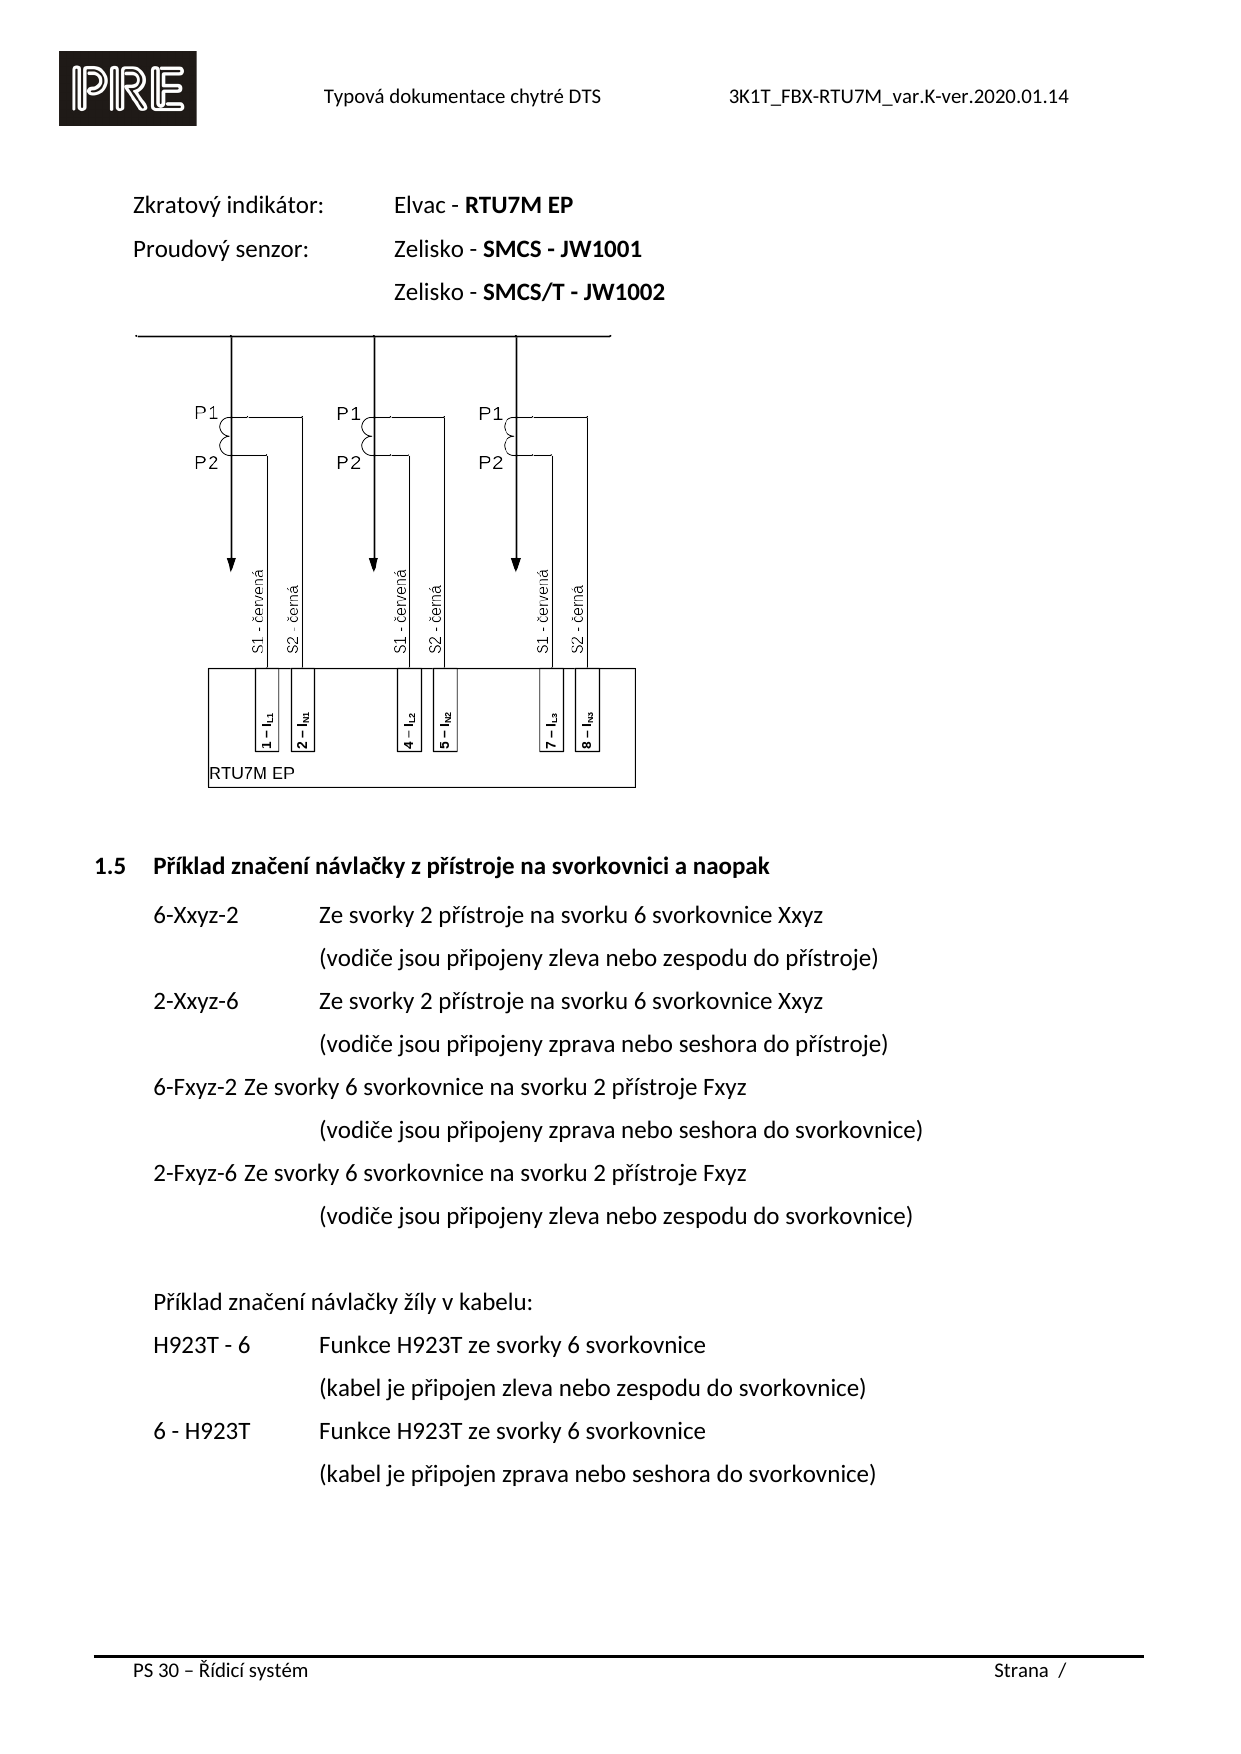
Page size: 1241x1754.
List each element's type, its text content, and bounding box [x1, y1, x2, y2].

text Příklad značení návlačky žíly v kabelu: [153, 1286, 1144, 1317]
text (vodiče jsou připojeny zprava nebo seshora do přístroje) [153, 1028, 1144, 1058]
text 6 - H923T Funkce H923T ze svorky 6 svorkovnice [153, 1415, 1144, 1446]
text H923T - 6 Funkce H923T ze svorky 6 svorkovnice [153, 1329, 1144, 1359]
text Zkratový indikátor: Elvac - RTU7M EP [94, 190, 1144, 220]
text (vodiče jsou připojeny zleva nebo zespodu do přístroje) [153, 942, 1144, 972]
text (kabel je připojen zleva nebo zespodu do svorkovnice) [153, 1372, 1144, 1403]
text (vodiče jsou připojeny zprava nebo seshora do svorkovnice) [153, 1114, 1144, 1144]
picture [59, 51, 197, 126]
text Zelisko - SMCS/T - JW1002 [94, 276, 1144, 306]
subtitle Příklad značení návlačky z přístroje na svorkovnici a naopak [94, 850, 1144, 880]
text (kabel je připojen zprava nebo seshora do svorkovnice) [153, 1458, 1144, 1489]
text (vodiče jsou připojeny zleva nebo zespodu do svorkovnice) [153, 1200, 1144, 1231]
text 2-Fxyz-6 Ze svorky 6 svorkovnice na svorku 2 přístroje Fxyz [153, 1157, 1144, 1187]
text 2-Xxyz-6 Ze svorky 2 přístroje na svorku 6 svorkovnice Xxyz [153, 985, 1144, 1015]
text 6-Xxyz-2 Ze svorky 2 přístroje na svorku 6 svorkovnice Xxyz [153, 899, 1144, 929]
text Proudový senzor: Zelisko - SMCS - JW1001 [94, 233, 1144, 263]
text 6-Fxyz-2 Ze svorky 6 svorkovnice na svorku 2 přístroje Fxyz [153, 1071, 1144, 1101]
